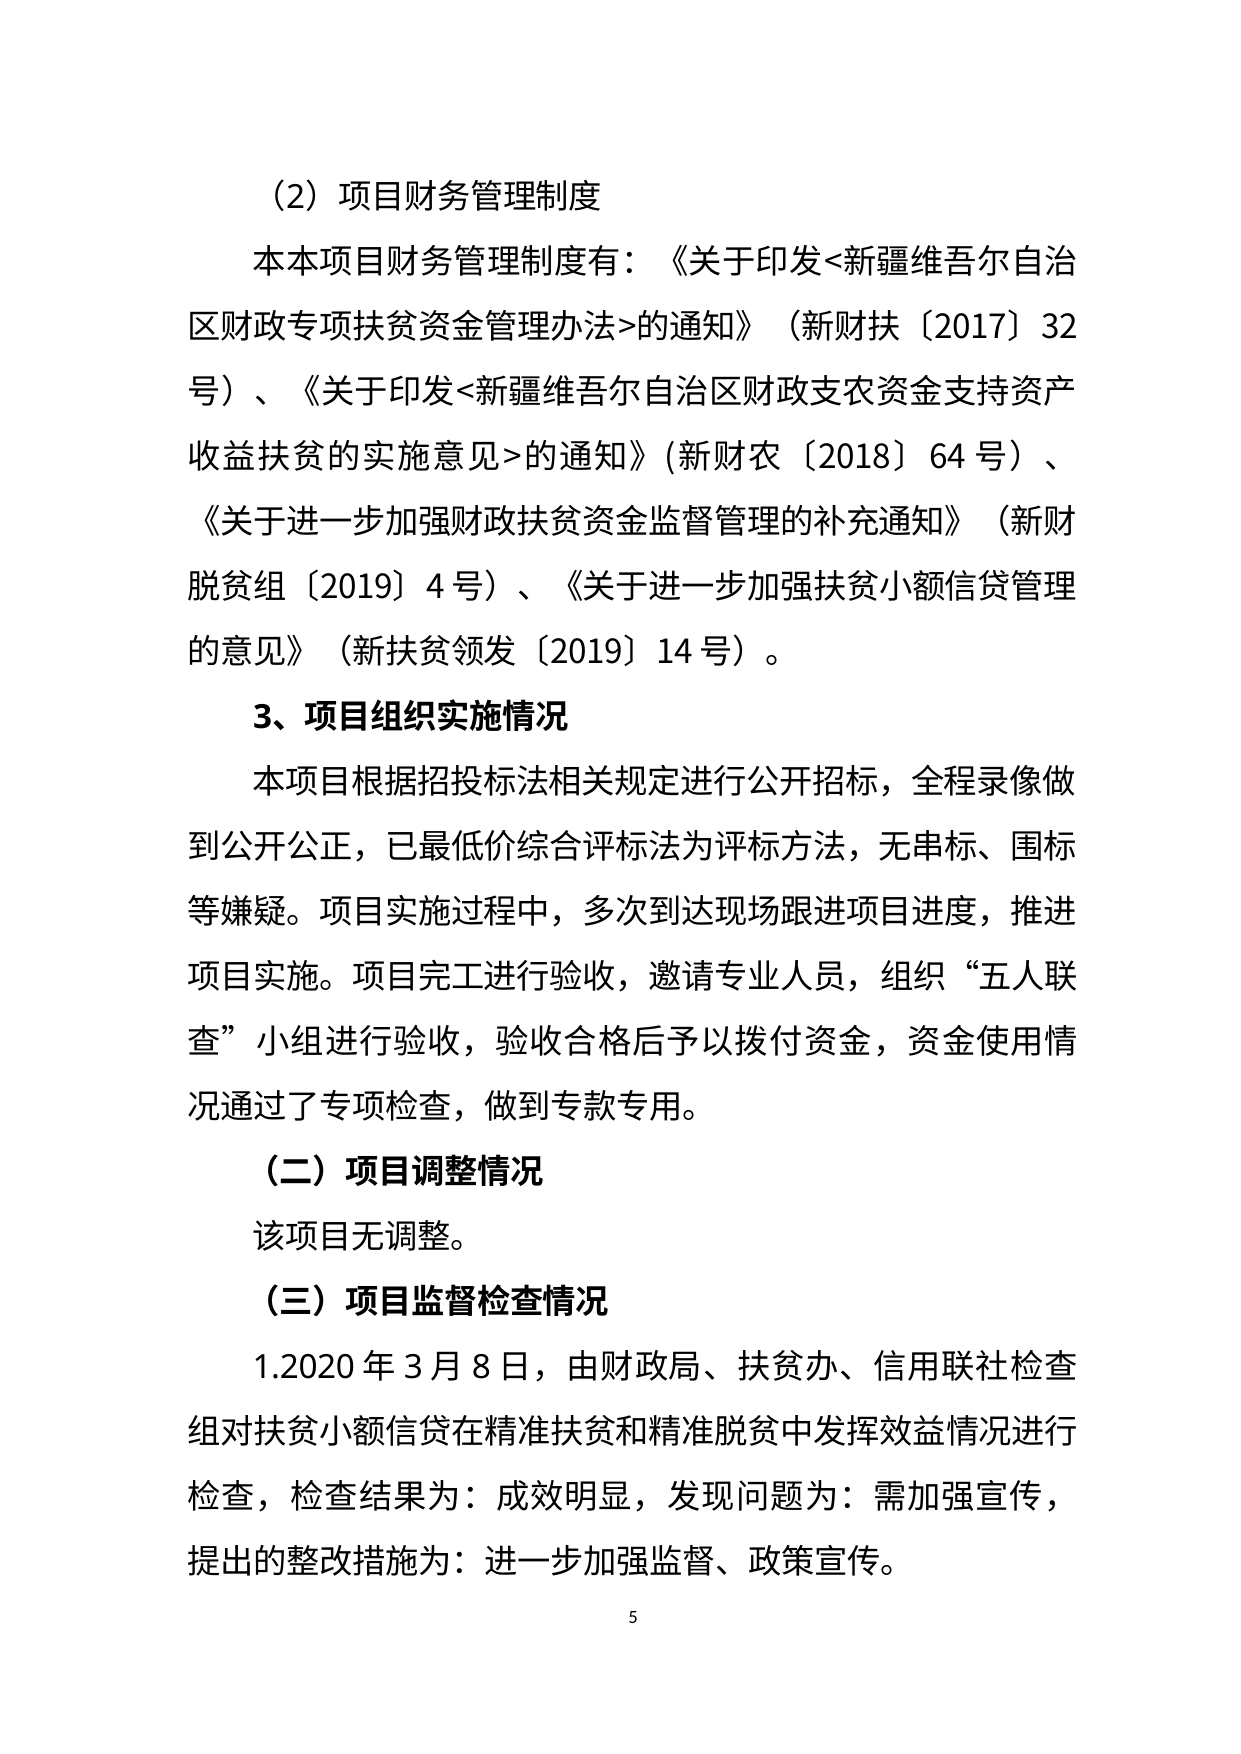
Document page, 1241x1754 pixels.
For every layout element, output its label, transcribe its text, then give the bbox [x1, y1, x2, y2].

text （三）项目监督检查情况 [187, 1267, 1078, 1332]
text 1.2020年3月8日，由财政局、扶贫办、信用联社检查组对扶贫小额信贷在精准扶贫和精准脱贫中发挥效益情况进行检查，检查结果为：成效明显，发现问题为：需加强宣传，提出的整改措施为：进一步加强监督、政策宣传。 [187, 1332, 1078, 1592]
text 本本项目财务管理制度有：《关于印发<新疆维吾尔自治区财政专项扶贫资金管理办法>的通知》（新财扶〔2017〕32号）、《关于印发<新疆维吾尔自治区财政支农资金支持资产收益扶贫的实施意见>的通知》(新财农〔2018〕64号）、《关于进一步加强财政扶贫资金监督管理的补充通知》（新财脱贫组〔2019〕4号）、《关于进一步加强扶贫小额信贷管理的意见》（新扶贫领发〔2019〕14号）。 [187, 227, 1078, 682]
text 本项目根据招投标法相关规定进行公开招标，全程录像做到公开公正，已最低价综合评标法为评标方法，无串标、围标等嫌疑。项目实施过程中，多次到达现场跟进项目进度，推进项目实施。项目完工进行验收，邀请专业人员，组织“五人联查”小组进行验收，验收合格后予以拨付资金，资金使用情况通过了专项检查，做到专款专用。 [187, 747, 1078, 1137]
text 该项目无调整。 [187, 1202, 1078, 1267]
text 3、项目组织实施情况 [187, 682, 1078, 747]
text （2）项目财务管理制度 [187, 162, 1078, 227]
text （二）项目调整情况 [187, 1137, 1078, 1202]
